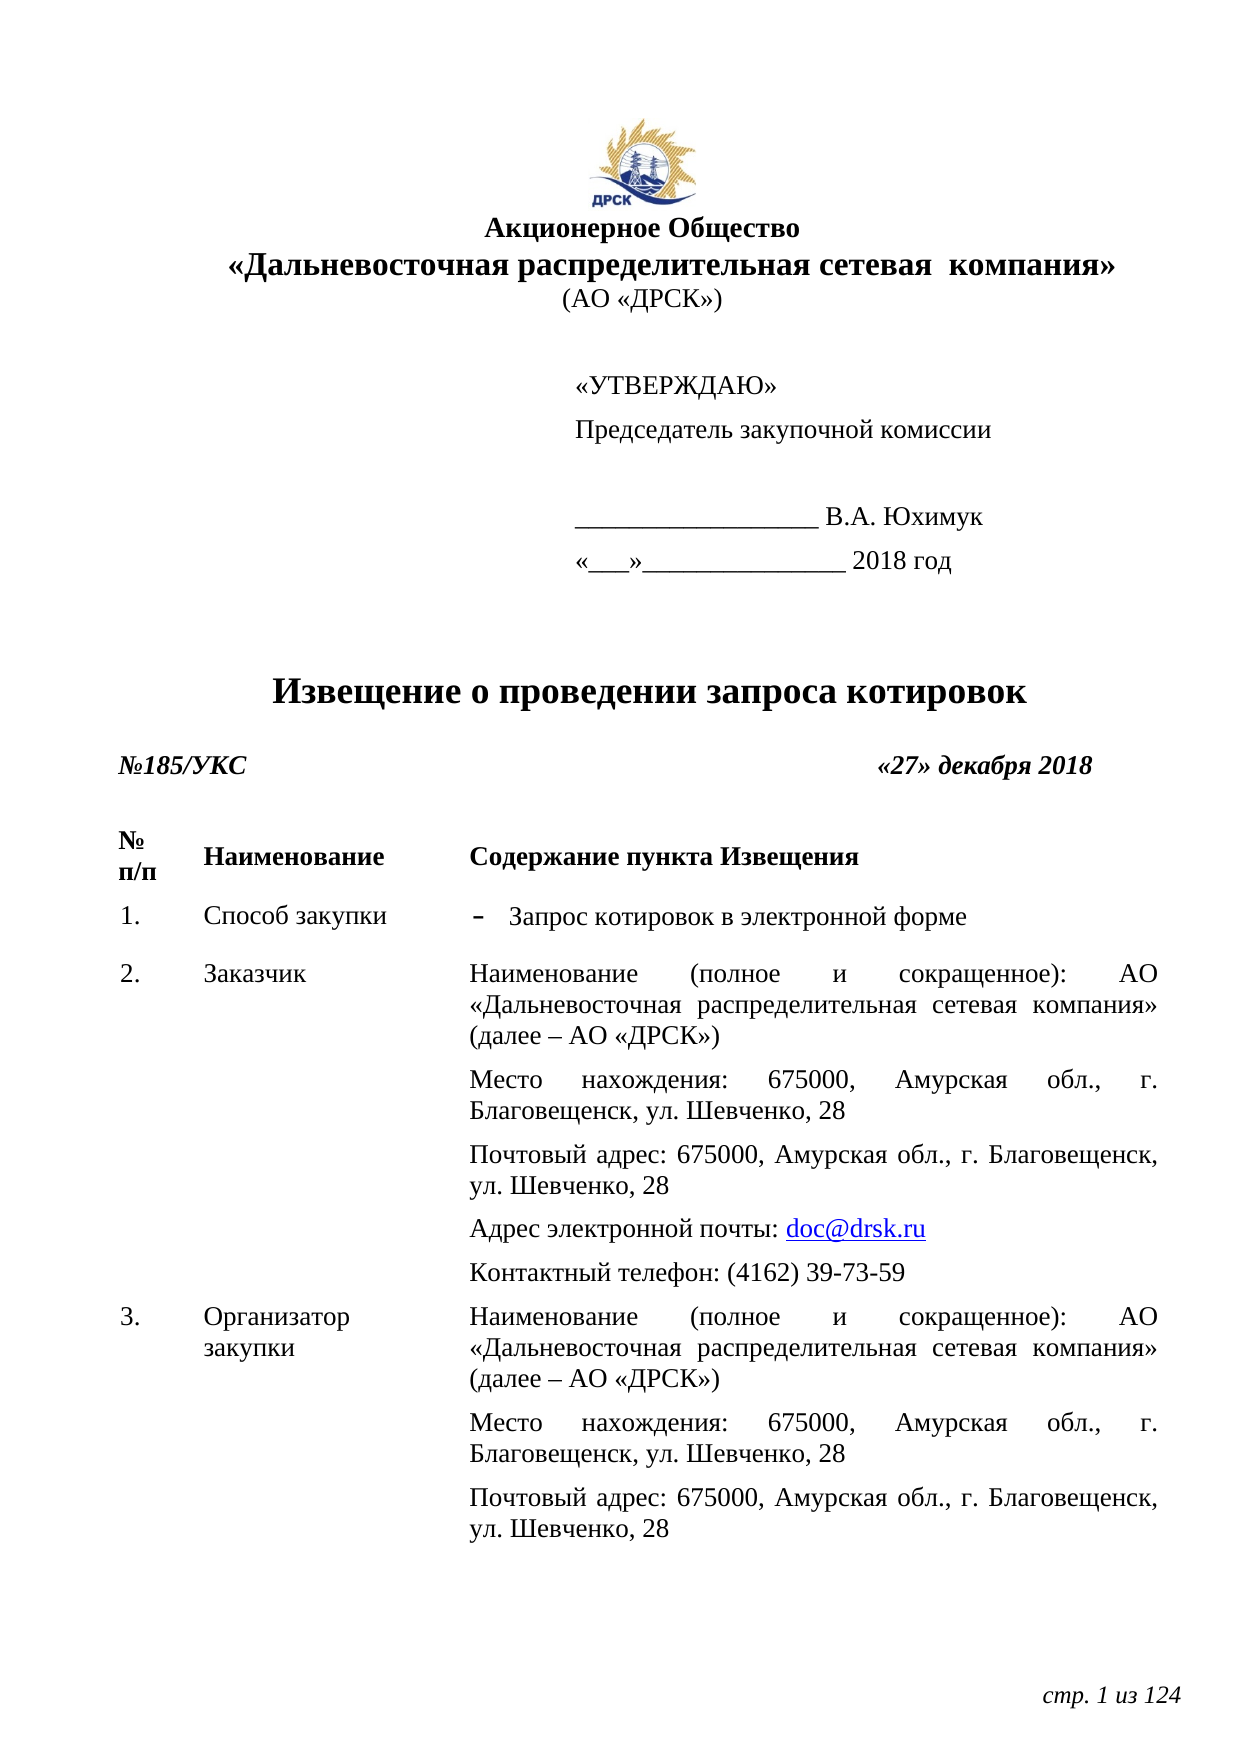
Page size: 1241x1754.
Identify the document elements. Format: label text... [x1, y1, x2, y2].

table_header Наименование [192, 812, 458, 887]
table_cell [107, 1288, 192, 1543]
text (АО «ДРСК») [118, 282, 1166, 313]
table_header № п/п [107, 812, 192, 887]
table_header «27» декабря 2018 [605, 750, 1104, 812]
picture [588, 118, 697, 211]
table_cell Способ закупки [192, 887, 458, 944]
table_cell Запрос котировок в электронной форме [458, 887, 1170, 944]
text «___»_______________ 2018 год [575, 544, 1181, 575]
text Председатель закупочной комиссии [575, 413, 1181, 444]
table_cell Наименование (полное и сокращенное): АО «Дальневосточная распределительная сетевая компания» (далее – АО «ДРСК») Место нахождения: 675000, Амурская обл., г. Благовещенск, ул. Шевченко, 28 Почтовый адрес: 675000, Амурская обл., г. Благовещенск, ул. Шевченко, 28 Адрес электронной почты: doc@drsk.ru Контактный телефон: (4162) 39-73-59 [458, 945, 1170, 1287]
table_cell Организатор закупки [192, 1288, 458, 1543]
table_cell [107, 887, 192, 944]
table_cell Заказчик [192, 945, 458, 1287]
text __________________ В.А. Юхимук [575, 500, 1181, 532]
table_header №185/УКС [107, 750, 605, 812]
text «УТВЕРЖДАЮ» [575, 369, 1181, 401]
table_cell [458, 1288, 1170, 1543]
text «Дальневосточная распределительная сетевая компания» [118, 244, 1166, 282]
text Акционерное Общество [118, 210, 1166, 244]
table_cell [107, 945, 192, 1287]
text Извещение о проведении запроса котировок [118, 669, 1181, 712]
table_header Содержание пункта Извещения [458, 812, 1170, 887]
